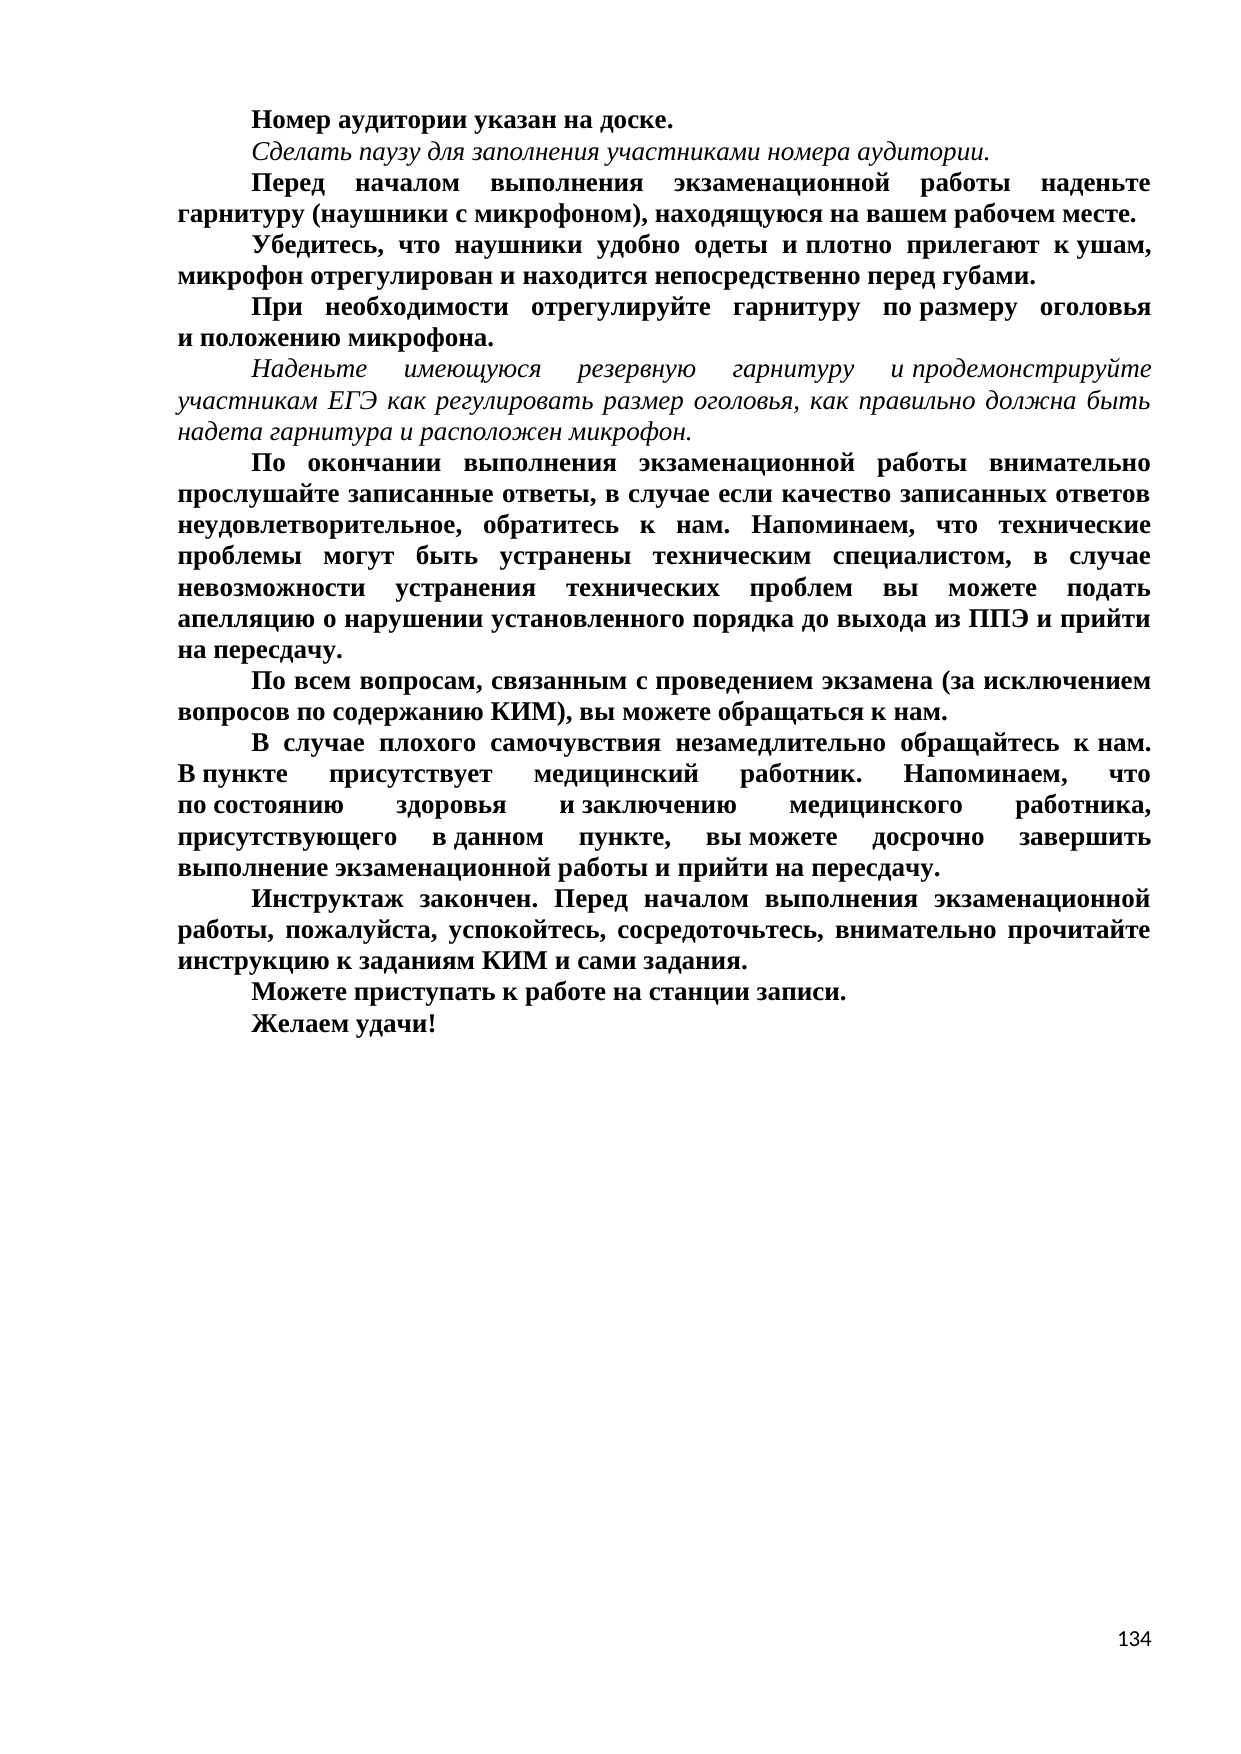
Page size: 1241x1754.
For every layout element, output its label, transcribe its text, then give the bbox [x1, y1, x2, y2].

text Желаем удачи! [177, 1007, 1152, 1038]
text Наденьте имеющуюся резервную гарнитуру и продемонстрируйте участникам ЕГЭ как регулировать размер оголовья, как правильно должна быть надета гарнитура и расположен микрофон. [177, 353, 1152, 446]
text Перед началом выполнения экзаменационной работы наденьте гарнитуру (наушники с микрофоном), находящуюся на вашем рабочем месте. [177, 166, 1152, 228]
text При необходимости отрегулируйте гарнитуру по размеру оголовья и положению микрофона. [177, 290, 1152, 353]
text Можете приступать к работе на станции записи. [177, 976, 1152, 1007]
text По окончании выполнения экзаменационной работы внимательно прослушайте записанные ответы, в случае если качество записанных ответов неудовлетворительное, обратитесь к нам. Напоминаем, что технические проблемы могут быть устранены техническим специалистом, в случае невозможности устранения технических проблем вы можете подать апелляцию о нарушении установленного порядка до выхода из ППЭ и прийти на пересдачу. [177, 446, 1152, 664]
text Убедитесь, что наушники удобно одеты и плотно прилегают к ушам, микрофон отрегулирован и находится непосредственно перед губами. [177, 228, 1152, 290]
text Сделать паузу для заполнения участниками номера аудитории. [177, 134, 1152, 166]
text В случае плохого самочувствия незамедлительно обращайтесь к нам. В пункте присутствует медицинский работник. Напоминаем, что по состоянию здоровья и заключению медицинского работника, присутствующего в данном пункте, вы можете досрочно завершить выполнение экзаменационной работы и прийти на пересдачу. [177, 726, 1152, 882]
text По всем вопросам, связанным с проведением экзамена (за исключением вопросов по содержанию КИМ), вы можете обращаться к нам. [177, 664, 1152, 726]
text Инструктаж закончен. Перед началом выполнения экзаменационной работы, пожалуйста, успокойтесь, сосредоточьтесь, внимательно прочитайте инструкцию к заданиям КИМ и сами задания. [177, 882, 1152, 976]
text Номер аудитории указан на доске. [177, 103, 1152, 134]
